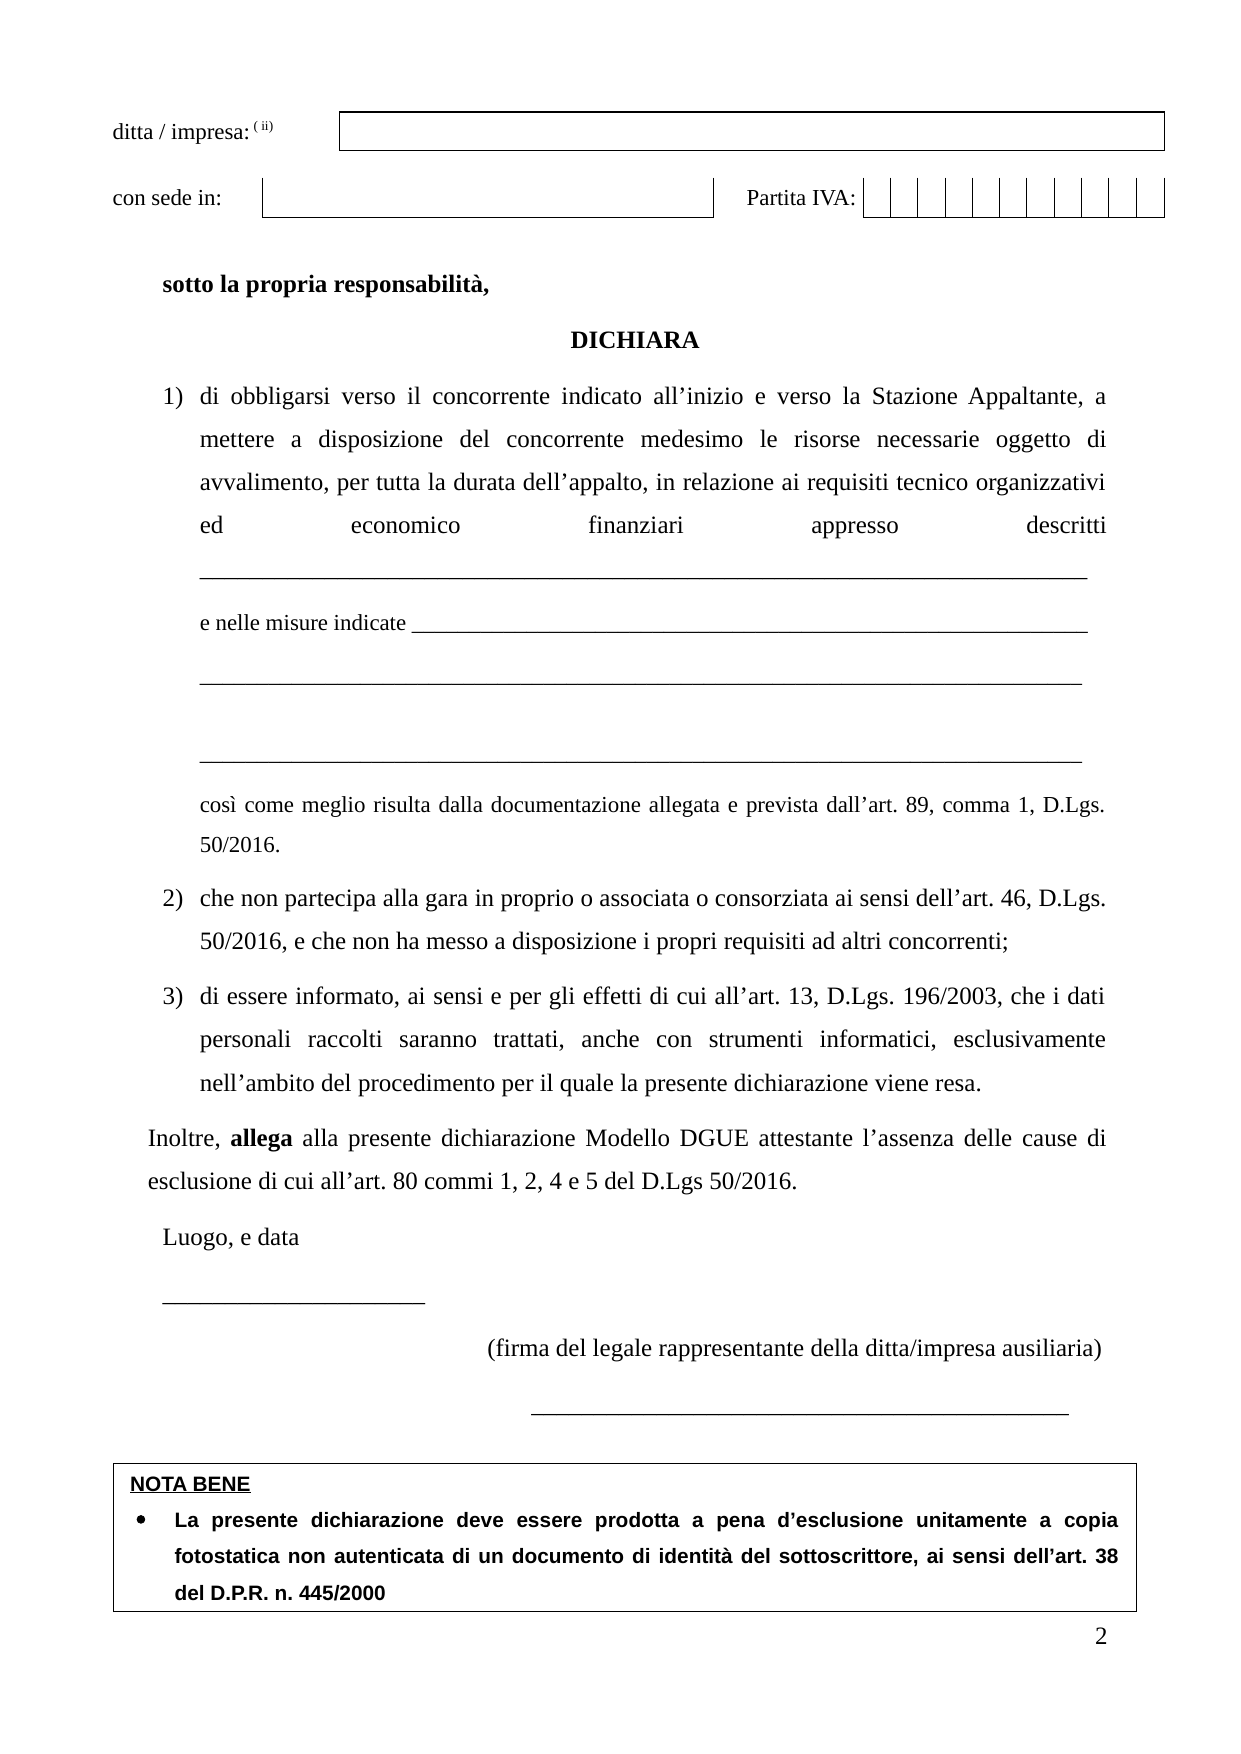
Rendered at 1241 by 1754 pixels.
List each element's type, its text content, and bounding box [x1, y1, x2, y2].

list di obbligarsi verso il concorrente indicato all’inizio e verso la Stazione Appaltante, a mettere a disposizione del concorrente medesimo le risorse necessarie oggetto di avvalimento, per tutta la durata dell’appalto, in relazione ai requisiti tecnico organizzativi ed economico finanziari appresso descritti _______________________________________________________________________ [162, 381, 1107, 582]
text ___________________________________________ [457, 1389, 1107, 1418]
table_cell [864, 178, 890, 217]
table_cell [1027, 178, 1054, 217]
table_cell Partita IVA: [714, 178, 863, 217]
text _____________________________________________________________________________ [162, 661, 1107, 687]
table_cell [973, 178, 999, 217]
table_cell [1082, 178, 1108, 217]
table_cell [918, 178, 945, 217]
table_cell [1000, 178, 1026, 217]
list che non partecipa alla gara in proprio o associata o consorziata ai sensi dell’art. 46, D.Lgs. 50/2016, e che non ha messo a disposizione i propri requisiti ad altri concorrenti; [162, 883, 1107, 954]
list di essere informato, ai sensi e per gli effetti di cui all’art. 13, D.Lgs. 196/2003, che i dati personali raccolti saranno trattati, anche con strumenti informatici, esclusivamente nell’ambito del procedimento per il quale la presente dichiarazione viene resa. [162, 981, 1107, 1096]
text _____________________________________________________________________________ [199, 739, 1107, 766]
table_cell ditta / impresa: ( ) [105, 111, 339, 150]
text Luogo, e data [162, 1222, 1107, 1251]
text e nelle misure indicate ___________________________________________________________ [199, 609, 1107, 635]
text Inoltre, allega alla presente dichiarazione Modello DGUE attestante l’assenza delle cause di esclusione di cui all’art. 80 commi 1, 2, 4 e 5 del D.Lgs 50/2016. [148, 1123, 1107, 1195]
table_cell [891, 178, 917, 217]
text così come meglio risulta dalla documentazione allegata e prevista dall’art. 89, comma 1, D.Lgs. 50/2016. [199, 791, 1107, 857]
table_cell [1055, 178, 1081, 217]
table_cell [1137, 178, 1164, 217]
table_cell con sede in: [105, 178, 262, 217]
text sotto la propria responsabilità, [162, 269, 1107, 298]
subtitle DICHIARA [162, 325, 1107, 354]
table_cell [263, 178, 713, 217]
text _____________________ [162, 1278, 1107, 1306]
text (firma del legale rappresentante della ditta/impresa ausiliaria) [487, 1333, 1107, 1362]
table_cell [105, 150, 1164, 178]
table_cell [946, 178, 972, 217]
table_cell [340, 113, 1164, 150]
table_cell [1109, 178, 1136, 217]
